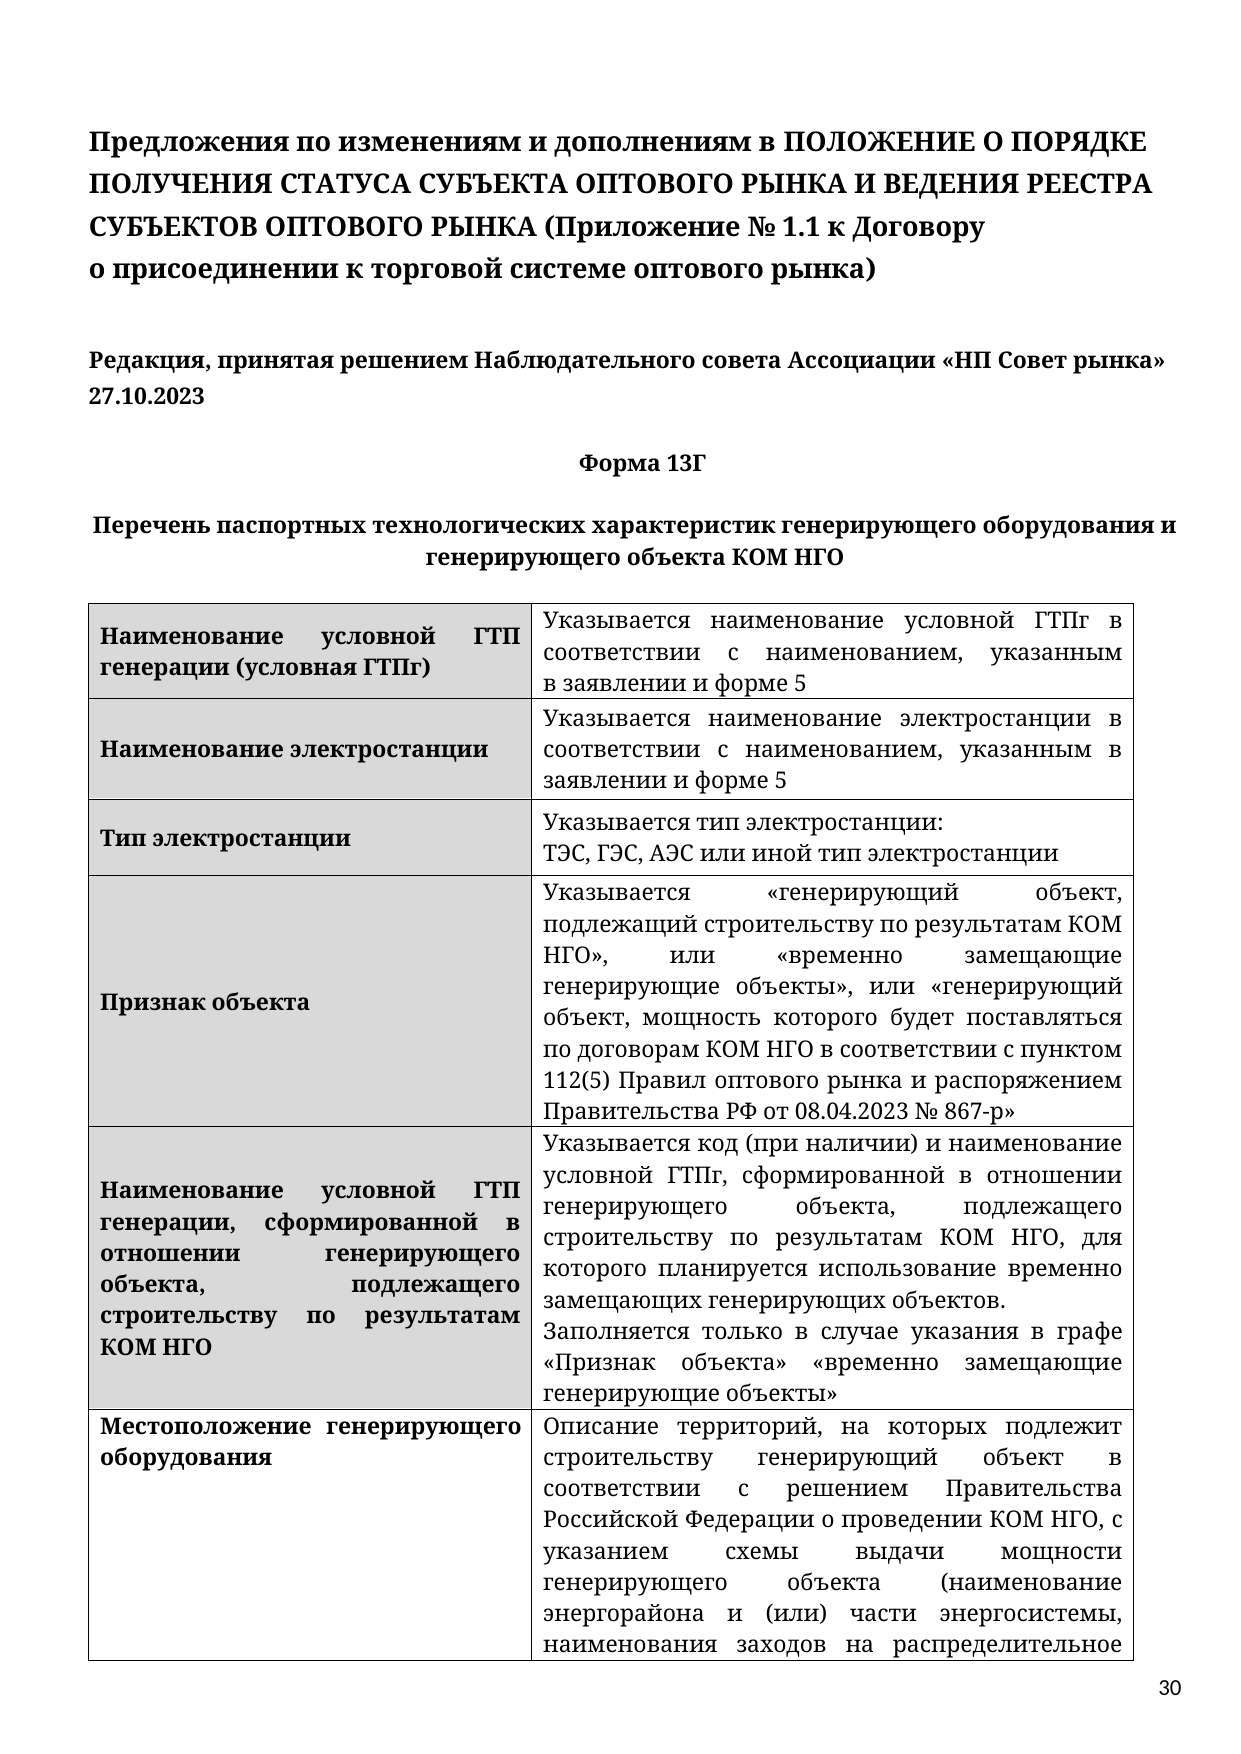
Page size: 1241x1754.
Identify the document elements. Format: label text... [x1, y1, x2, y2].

table_cell Тип электростанции [89, 800, 531, 875]
text Предложения по изменениям и дополнениям в ПОЛОЖЕНИЕ О ПОРЯДКЕ ПОЛУЧЕНИЯ СТАТУСА СУБЪЕКТА ОПТОВОГО РЫНКА И ВЕДЕНИЯ РЕЕСТРА СУБЪЕКТОВ ОПТОВОГО РЫНКА (Приложение № 1.1 к Договору о присоединении к торговой системе оптового рынка) [89, 89, 1181, 286]
text Форма 13Г [103, 447, 1181, 478]
table_cell Указывается код (при наличии) и наименование условной ГТПг, сформированной в отношении генерирующего объекта, подлежащего строительству по результатам КОМ НГО, для которого планируется использование временно замещающих генерирующих объектов. Заполняется только в случае указания в графе «Признак объекта» «временно замещающие генерирующие объекты» [532, 1127, 1133, 1408]
text Редакция, принятая решением Наблюдательного совета Ассоциации «НП Совет рынка» 27.10.2023 [89, 344, 1181, 411]
text Перечень паспортных технологических характеристик генерирующего оборудования и генерирующего объекта КОМ НГО [89, 509, 1181, 572]
table_header Наименование условной ГТП генерации (условная ГТПг) [89, 604, 531, 698]
table_cell Указывается наименование электростанции в соответствии с наименованием, указанным в заявлении и форме 5 [532, 699, 1133, 798]
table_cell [532, 1410, 1133, 1659]
table_cell Указывается «генерирующий объект, подлежащий строительству по результатам КОМ НГО», или «временно замещающие генерирующие объекты», или «генерирующий объект, мощность которого будет поставляться по договорам КОМ НГО в соответствии с пунктом 112(5) Правил оптового рынка и распоряжением Правительства РФ от 08.04.2023 № 867-р» [532, 876, 1133, 1126]
table_cell Наименование условной ГТП генерации, сформированной в отношении генерирующего объекта, подлежащего строительству по результатам КОМ НГО [89, 1127, 531, 1408]
table_cell Признак объекта [89, 876, 531, 1126]
table_cell Наименование электростанции [89, 699, 531, 798]
table_cell Указывается тип электростанции: ТЭС, ГЭС, АЭС или иной тип электростанции [532, 800, 1133, 875]
table_header Указывается наименование условной ГТПг в соответствии с наименованием, указанным в заявлении и форме 5 [532, 604, 1133, 698]
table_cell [89, 1410, 531, 1659]
